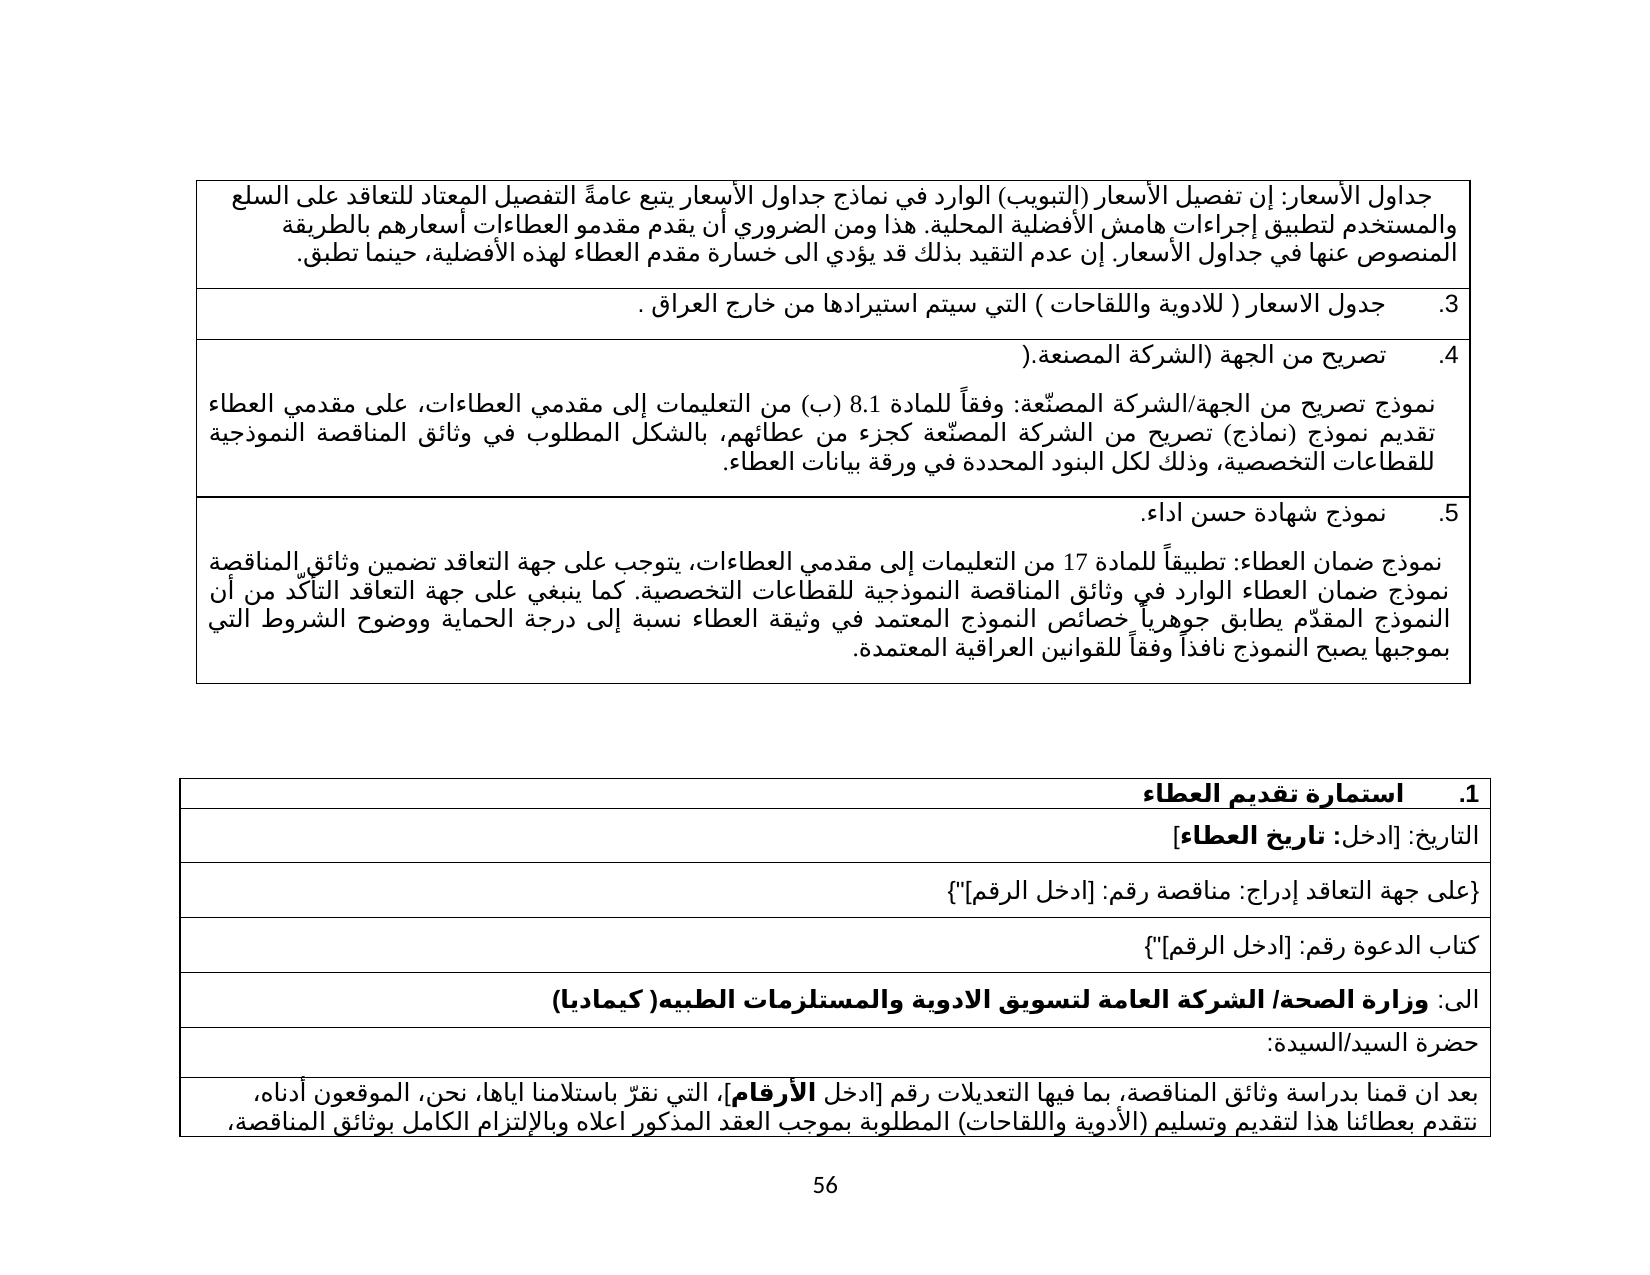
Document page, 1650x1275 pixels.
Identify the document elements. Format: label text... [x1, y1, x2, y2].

table_cell {على جهة التعاقد إدراج: مناقصة رقم: [ادخل الرقم]"} [181, 863, 1490, 917]
table_cell 5. نموذج شهادة حسن اداء. نموذج ضمان العطاء: تطبيقاً للمادة 17 من التعليمات إلى مقدمي العطاءات، يتوجب على جهة التعاقد تضمين وثائق المناقصة نموذج ضمان العطاء الوارد في وثائق المناقصة النموذجية للقطاعات التخصصية. كما ينبغي على جهة التعاقد التأكّد من أن النموذج المقدّم يطابق جوهرياً خصائص النموذج المعتمد في وثيقة العطاء نسبة إلى درجة الحماية ووضوح الشروط التي بموجبها يصبح النموذج نافذاً وفقاً للقوانين العراقية المعتمدة. [197, 498, 1469, 683]
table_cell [197, 181, 1469, 288]
table_cell 4. تصريح من الجهة (الشركة المصنعة.( نموذج تصريح من الجهة/الشركة المصنّعة: وفقاً للمادة 8.1 (ب) من التعليمات إلى مقدمي العطاءات، على مقدمي العطاء تقديم نموذج (نماذج) تصريح من الشركة المصنّعة كجزء من عطائهم، بالشكل المطلوب في وثائق المناقصة النموذجية للقطاعات التخصصية، وذلك لكل البنود المحددة في ورقة بيانات العطاء. [197, 340, 1469, 496]
table_cell التاريخ: [ادخل: تاريخ العطاء] [181, 809, 1490, 862]
table_cell 3. جدول الاسعار ( للادوية واللقاحات ) التي سيتم استيرادها من خارج العراق . [197, 289, 1469, 339]
table_cell الى: وزارة الصحة/ الشركة العامة لتسويق الادوية والمستلزمات الطبيه( كيماديا) [181, 973, 1490, 1027]
table_cell كتاب الدعوة رقم: [ادخل الرقم]"} [181, 918, 1490, 972]
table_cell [181, 1078, 1490, 1136]
table_cell حضرة السيد/السيدة: [181, 1028, 1490, 1077]
table_header 1. استمارة تقديم العطاء [181, 779, 1490, 807]
